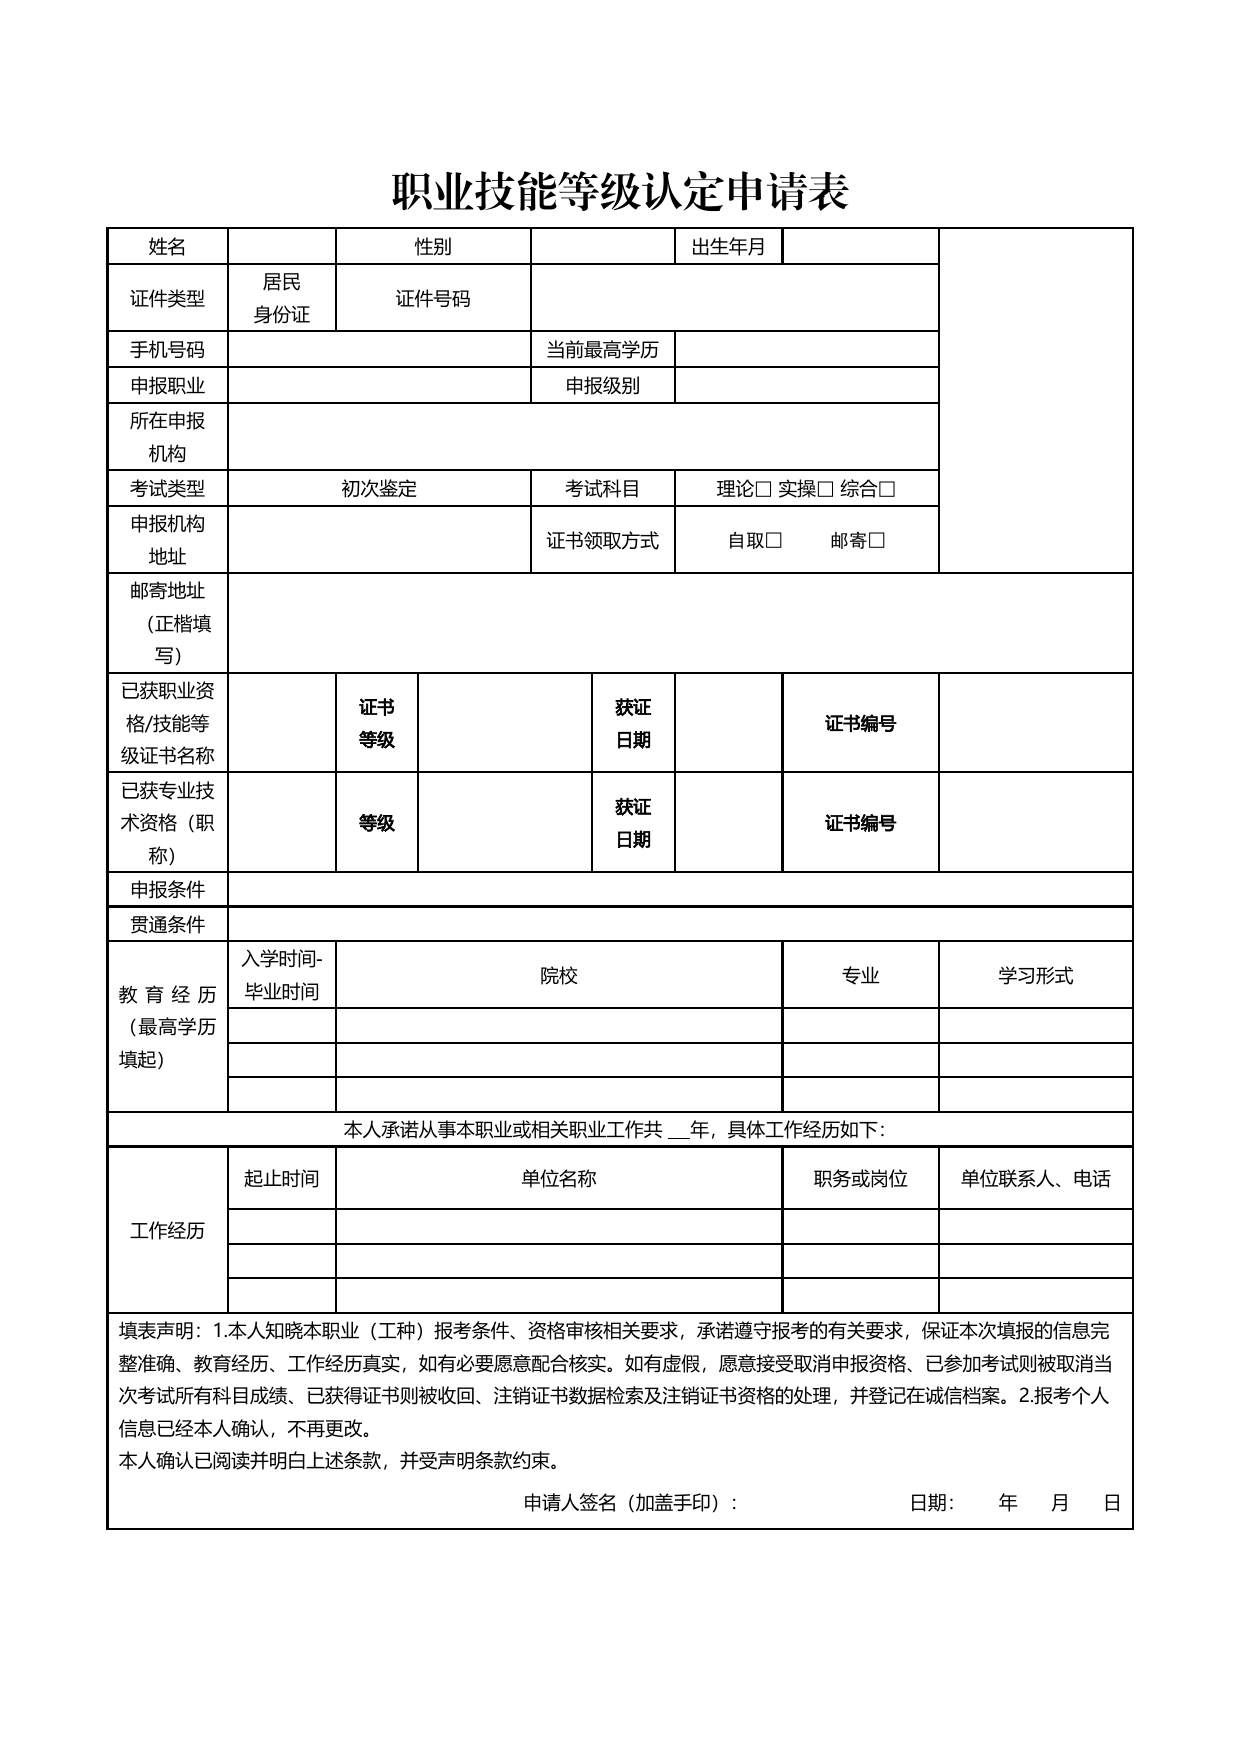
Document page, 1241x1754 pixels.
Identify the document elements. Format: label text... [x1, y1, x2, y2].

table_cell 证书 等级 [337, 674, 417, 771]
table_cell 手机号码 [109, 332, 227, 366]
table_cell 证件号码 [337, 265, 530, 330]
table_cell [229, 507, 530, 572]
table_cell [784, 1279, 938, 1312]
table_cell 单位联系人、电话 [940, 1148, 1132, 1208]
table_header [940, 229, 1132, 572]
table_cell 填表声明：1.本人知晓本职业（工种）报考条件、资格审核相关要求，承诺遵守报考的有关要求，保证本次填报的信息完整准确、教育经历、工作经历真实，如有必要愿意配合核实。如有虚假，愿意接受取消申报资格、已参加考试则被取消当次考试所有科目成绩、已获得证书则被收回、注销证书数据检索及注销证书资格的处理，并登记在诚信档案。2.报考个人信息已经本人确认，不再更改。 [109, 1314, 1132, 1444]
table_cell 证书编号 [784, 773, 938, 871]
table_cell [229, 1210, 335, 1242]
table_header 姓名 [109, 229, 227, 263]
table_cell [337, 1279, 781, 1312]
table_cell 学习形式 [940, 942, 1132, 1007]
table_cell [676, 674, 781, 771]
table_cell 获证 日期 [593, 773, 674, 871]
table_header 性别 [337, 229, 530, 263]
table_cell [419, 773, 591, 871]
table_cell [229, 1044, 335, 1076]
table_cell [229, 332, 530, 366]
table_header 出生年月 [676, 229, 781, 263]
table_cell [940, 1245, 1132, 1277]
table_cell 证件类型 [109, 265, 227, 330]
table_cell 贯通条件 [109, 908, 227, 940]
table_cell 申报条件 [109, 873, 227, 905]
table_cell [229, 1078, 335, 1111]
table_cell [229, 674, 335, 771]
table_cell 单位名称 [337, 1148, 781, 1208]
table_cell [229, 574, 1132, 672]
table_cell 院校 [337, 942, 781, 1007]
table_cell 邮寄地址 （正楷填写） [109, 574, 227, 672]
table_cell 申报机构 地址 [109, 507, 227, 572]
table_cell [940, 1279, 1132, 1312]
table_cell [784, 1009, 938, 1042]
table_cell [676, 332, 938, 366]
table_cell [229, 1009, 335, 1042]
table_cell [419, 674, 591, 771]
table_cell [337, 1078, 781, 1111]
table_cell 当前最高学历 [532, 332, 674, 366]
table_cell 申请人签名（加盖手印）： 日期： 年 月 日 [109, 1476, 1132, 1528]
table_cell [229, 873, 1132, 905]
table_cell 本人承诺从事本职业或相关职业工作共 年，具体工作经历如下： [109, 1113, 1132, 1145]
table_cell 申报级别 [532, 368, 674, 402]
table_cell 理论□ 实操□ 综合□ [676, 471, 938, 505]
table_cell [940, 1078, 1132, 1111]
table_cell 证书领取方式 [532, 507, 674, 572]
table_header [229, 229, 335, 263]
table_cell [940, 1044, 1132, 1076]
table_cell [229, 1279, 335, 1312]
table_cell 获证 日期 [593, 674, 674, 771]
table_header [532, 229, 674, 263]
table_cell 教育经历（最高学历填起） [109, 942, 227, 1111]
table_cell 本人确认已阅读并明白上述条款，并受声明条款约束。 [109, 1444, 1132, 1476]
table_cell [784, 1078, 938, 1111]
text 职业技能等级认定申请表 [187, 162, 1053, 227]
table_cell 考试科目 [532, 471, 674, 505]
table_cell 已获职业资格/技能等级证书名称 [109, 674, 227, 771]
table_cell [676, 773, 781, 871]
table_cell [229, 773, 335, 871]
table_cell [676, 368, 938, 402]
table_cell 居民 身份证 [229, 265, 335, 330]
table_cell [784, 1245, 938, 1277]
table_cell 等级 [337, 773, 417, 871]
table_cell 申报职业 [109, 368, 227, 402]
table_cell 入学时间-毕业时间 [229, 942, 335, 1007]
table_cell [337, 1210, 781, 1242]
table_cell [940, 1009, 1132, 1042]
table_cell [337, 1009, 781, 1042]
table_cell [940, 773, 1132, 871]
table_cell [337, 1245, 781, 1277]
table_cell [532, 265, 938, 330]
table_cell 职务或岗位 [784, 1148, 938, 1208]
table_header [784, 229, 938, 263]
table_cell 专业 [784, 942, 938, 1007]
table_cell 起止时间 [229, 1148, 335, 1208]
table_cell 工作经历 [109, 1148, 227, 1312]
table_cell 初次鉴定 [229, 471, 530, 505]
table_cell [229, 908, 1132, 940]
table_cell [940, 1210, 1132, 1242]
table_cell 已获专业技术资格（职称） [109, 773, 227, 871]
table_cell [784, 1044, 938, 1076]
table_cell [229, 404, 938, 469]
table_cell [229, 368, 530, 402]
table_cell 所在申报 机构 [109, 404, 227, 469]
table_cell [229, 1245, 335, 1277]
table_cell [337, 1044, 781, 1076]
table_cell 自取□ 邮寄□ [676, 507, 938, 572]
table_cell [784, 1210, 938, 1242]
table_cell [940, 674, 1132, 771]
table_cell 证书编号 [784, 674, 938, 771]
table_cell 考试类型 [109, 471, 227, 505]
